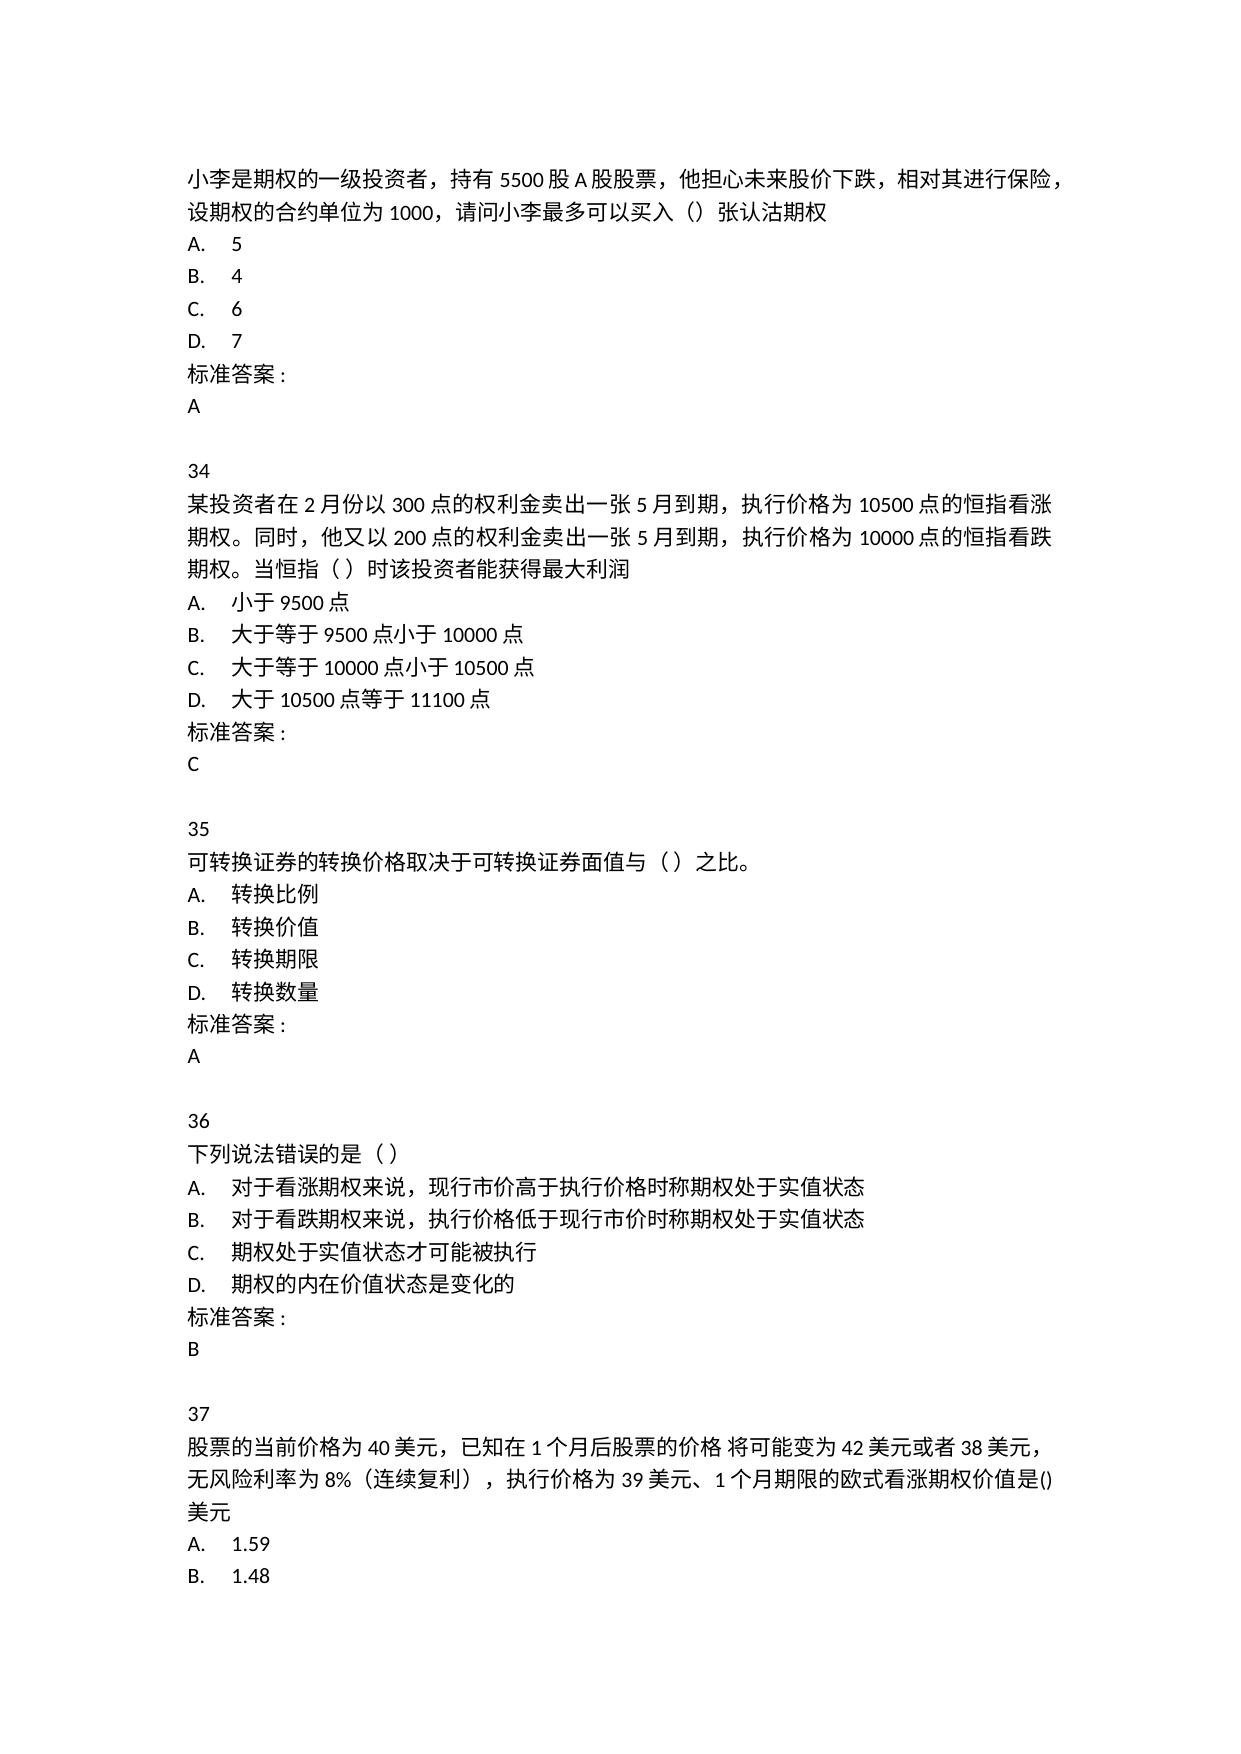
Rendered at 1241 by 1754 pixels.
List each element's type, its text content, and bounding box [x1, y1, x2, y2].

text A [187, 1039, 1053, 1072]
text B. 对于看跌期权来说，执行价格低于现行市价时称期权处于实值状态 [187, 1202, 1053, 1234]
text 36 [187, 1104, 1053, 1137]
text 下列说法错误的是（ ） [187, 1137, 1053, 1169]
text 股票的当前价格为40美元，已知在1个月后股票的价格 将可能变为42美元或者38美元，无风险利率为8%（连续复利），执行价格为39美元、1个月期限的欧式看涨期权价值是()美元 [187, 1429, 1053, 1527]
text B. 4 [187, 259, 1053, 292]
text C. 6 [187, 292, 1053, 324]
text B. 1.48 [187, 1559, 1053, 1592]
text A. 1.59 [187, 1527, 1053, 1559]
text C. 大于等于10000点小于10500点 [187, 649, 1053, 682]
text 可转换证券的转换价格取决于可转换证券面值与（ ）之比。 [187, 844, 1053, 877]
text D. 期权的内在价值状态是变化的 [187, 1267, 1053, 1299]
text 35 [187, 812, 1053, 844]
text D. 大于10500点等于11100点 [187, 682, 1053, 714]
text 标准答案 : [187, 357, 1053, 389]
text A. 转换比例 [187, 877, 1053, 909]
text 某投资者在2月份以300点的权利金卖出一张5月到期，执行价格为10500点的恒指看涨期权。同时，他又以200点的权利金卖出一张5月到期，执行价格为10000点的恒指看跌期权。当恒指（ ）时该投资者能获得最大利润 [187, 487, 1053, 584]
text 标准答案 : [187, 1007, 1053, 1039]
text C. 期权处于实值状态才可能被执行 [187, 1234, 1053, 1267]
text 34 [187, 454, 1053, 487]
text 37 [187, 1397, 1053, 1429]
text B. 转换价值 [187, 909, 1053, 942]
text A [187, 389, 1053, 422]
text 标准答案 : [187, 1299, 1053, 1332]
text A. 5 [187, 227, 1053, 259]
text D. 转换数量 [187, 974, 1053, 1007]
text A. 小于9500点 [187, 584, 1053, 617]
text C. 转换期限 [187, 942, 1053, 974]
text B. 大于等于9500点小于10000点 [187, 617, 1053, 649]
text 标准答案 : [187, 714, 1053, 747]
text A. 对于看涨期权来说，现行市价高于执行价格时称期权处于实值状态 [187, 1169, 1053, 1202]
text 小李是期权的一级投资者，持有5500股A股股票，他担心未来股价下跌，相对其进行保险，设期权的合约单位为1000，请问小李最多可以买入（）张认沽期权 [187, 162, 1053, 227]
text D. 7 [187, 324, 1053, 357]
text C [187, 747, 1053, 779]
text B [187, 1332, 1053, 1364]
